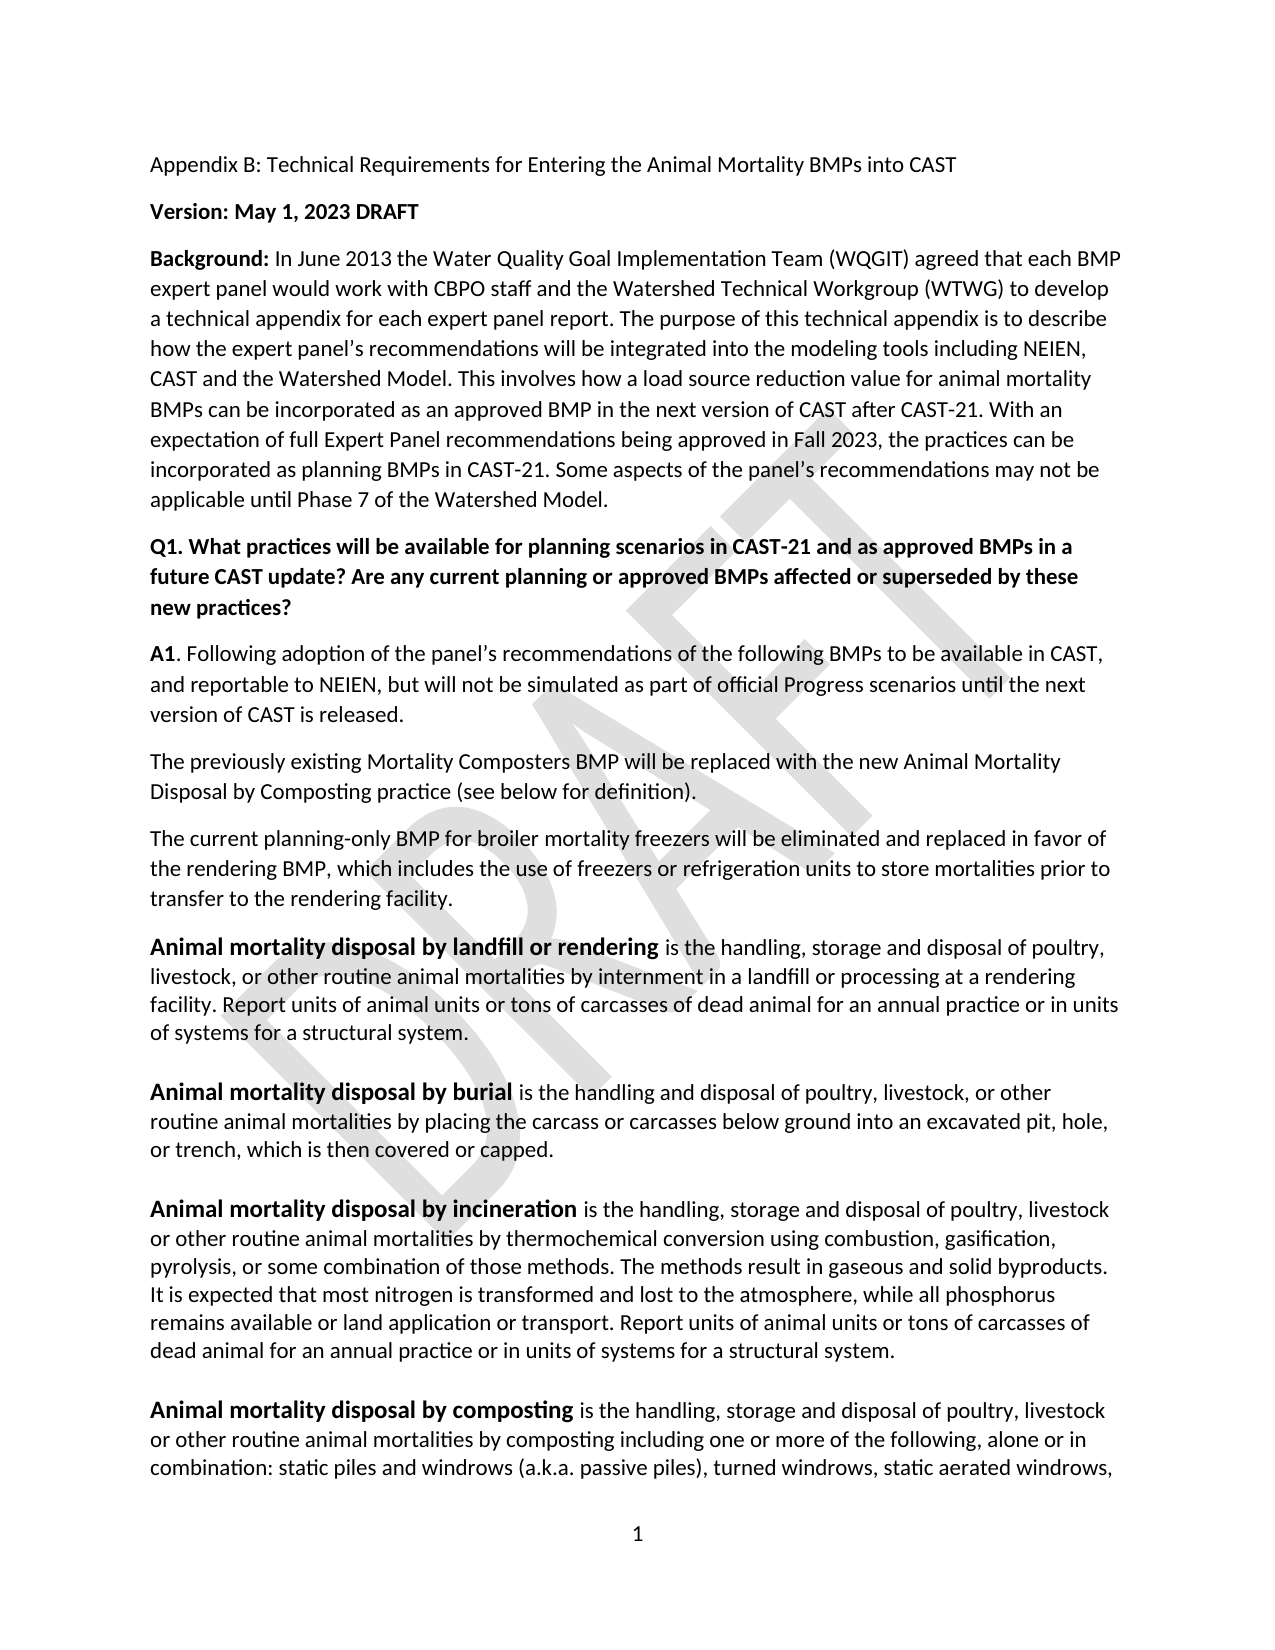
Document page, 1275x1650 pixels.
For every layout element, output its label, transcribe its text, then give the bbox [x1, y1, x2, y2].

text Appendix B: Technical Requirements for Entering the Animal Mortality BMPs into CAST [150, 150, 1125, 178]
text Animal mortality disposal by burial is the handling and disposal of poultry, livestock, or other routine animal mortalities by placing the carcass or carcasses below ground into an excavated pit, hole, or trench, which is then covered or capped. [150, 1076, 1125, 1163]
text The current planning-only BMP for broiler mortality freezers will be eliminated and replaced in favor of the rendering BMP, which includes the use of freezers or refrigeration units to store mortalities prior to transfer to the rendering facility. [150, 824, 1125, 912]
text Animal mortality disposal by incineration is the handling, storage and disposal of poultry, livestock or other routine animal mortalities by thermochemical conversion using combustion, gasification, pyrolysis, or some combination of those methods. The methods result in gaseous and solid byproducts. It is expected that most nitrogen is transformed and lost to the atmosphere, while all phosphorus remains available or land application or transport. Report units of animal units or tons of carcasses of dead animal for an annual practice or in units of systems for a structural system. [150, 1193, 1125, 1364]
text Animal mortality disposal by landfill or rendering is the handling, storage and disposal of poultry, livestock, or other routine animal mortalities by internment in a landfill or processing at a rendering facility. Report units of animal units or tons of carcasses of dead animal for an annual practice or in units of systems for a structural system. [150, 931, 1125, 1046]
text Q1. What practices will be available for planning scenarios in CAST-21 and as approved BMPs in a future CAST update? Are any current planning or approved BMPs affected or superseded by these new practices? [150, 532, 1125, 621]
text Background: In June 2013 the Water Quality Goal Implementation Team (WQGIT) agreed that each BMP expert panel would work with CBPO staff and the Watershed Technical Workgroup (WTWG) to develop a technical appendix for each expert panel report. The purpose of this technical appendix is to describe how the expert panel’s recommendations will be integrated into the modeling tools including NEIEN, CAST and the Watershed Model. This involves how a load source reduction value for animal mortality BMPs can be incorporated as an approved BMP in the next version of CAST after CAST-21. With an expectation of full Expert Panel recommendations being approved in Fall 2023, the practices can be incorporated as planning BMPs in CAST-21. Some aspects of the panel’s recommendations may not be applicable until Phase 7 of the Watershed Model. [150, 244, 1125, 513]
text Version: May 1, 2023 DRAFT [150, 197, 1125, 225]
text The previously existing Mortality Composters BMP will be replaced with the new Animal Mortality Disposal by Composting practice (see below for definition). [150, 747, 1125, 805]
text A1. Following adoption of the panel’s recommendations of the following BMPs to be available in CAST, and reportable to NEIEN, but will not be simulated as part of official Progress scenarios until the next version of CAST is released. [150, 639, 1125, 728]
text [150, 1394, 1125, 1481]
